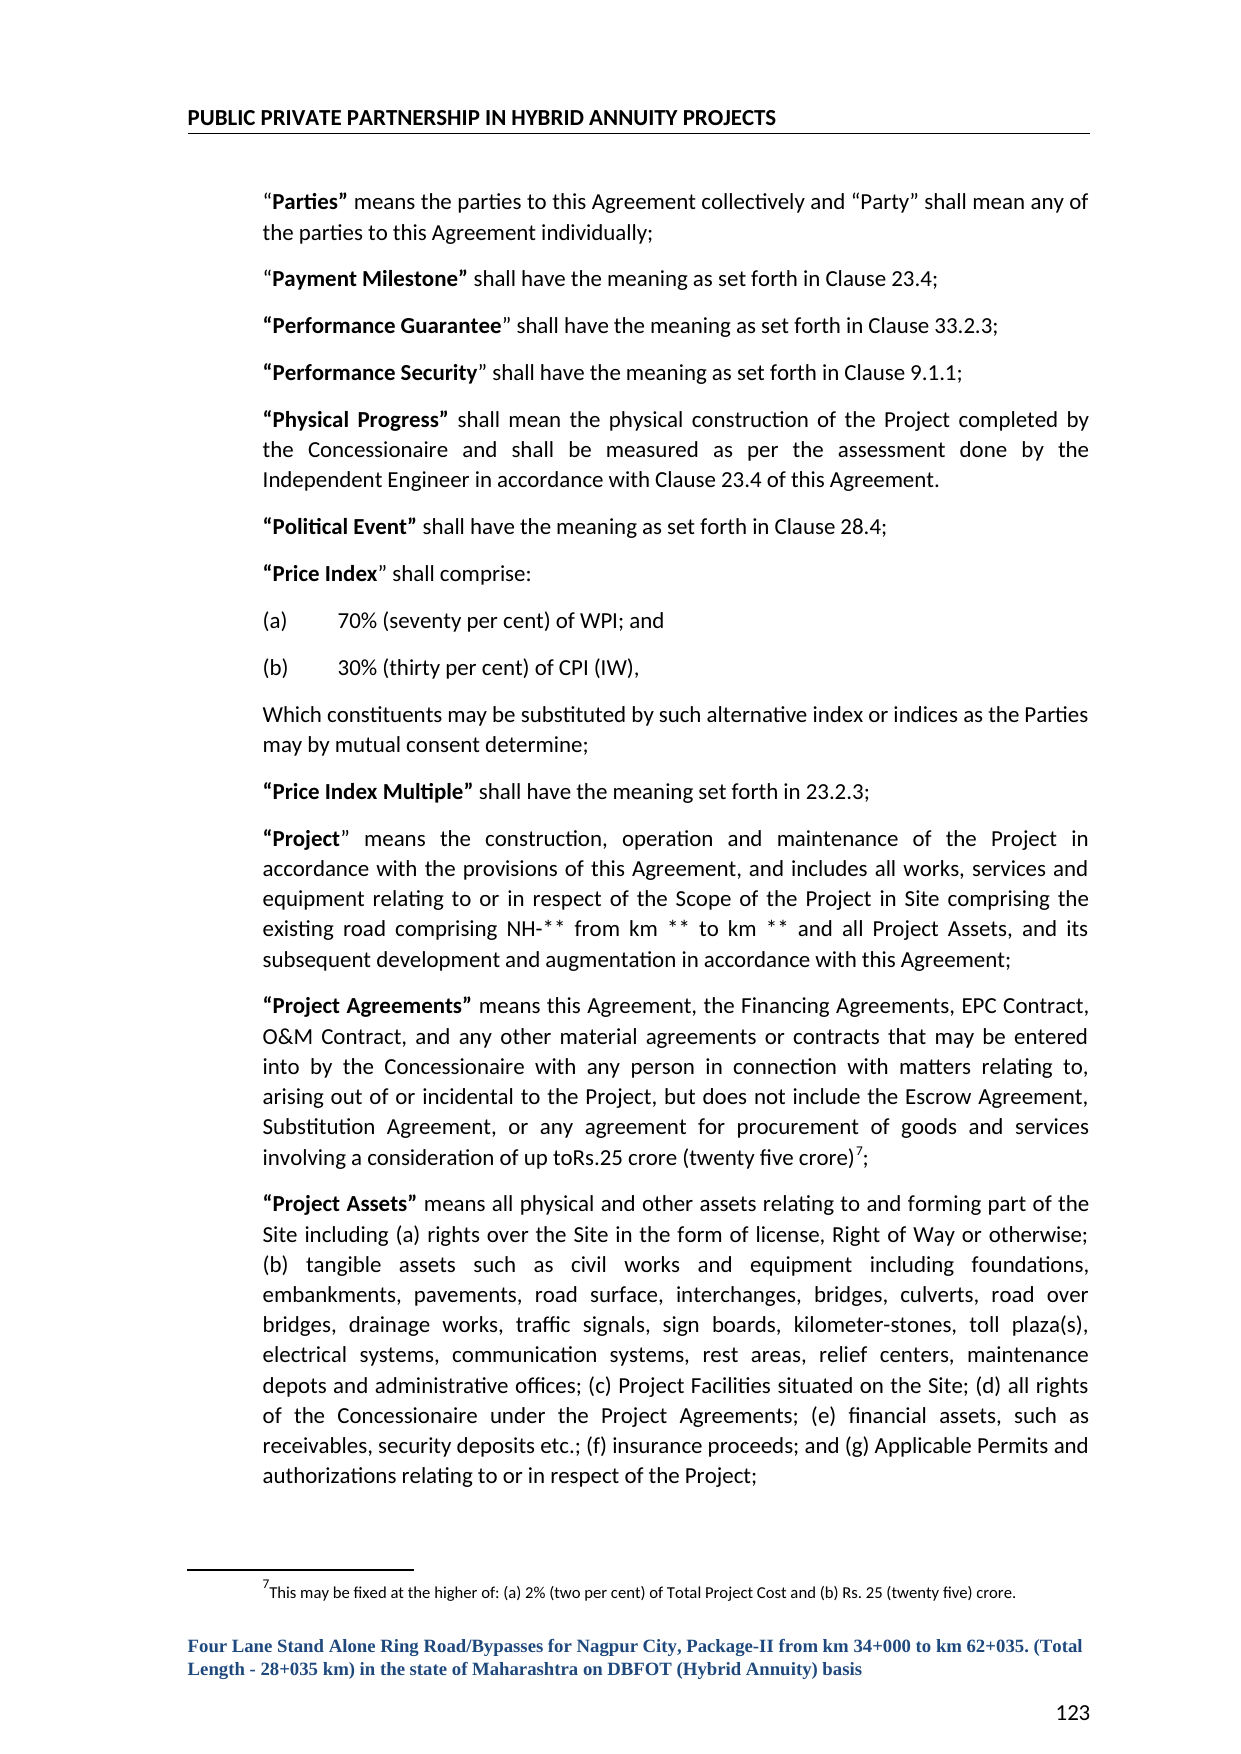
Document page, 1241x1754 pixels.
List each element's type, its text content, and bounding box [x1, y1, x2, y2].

text (a) 70% (seventy per cent) of WPI; and [262, 606, 1090, 634]
text (b) 30% (thirty per cent) of CPI (IW), [262, 653, 1090, 681]
text “Political Event” shall have the meaning as set forth in Clause 28.4; [262, 512, 1090, 541]
text “Performance Security” shall have the meaning as set forth in Clause 9.1.1; [262, 358, 1090, 386]
text “Price Index” shall comprise: [262, 559, 1090, 587]
text “Price Index Multiple” shall have the meaning set forth in 23.2.3; [262, 777, 1090, 805]
text “Performance Guarantee” shall have the meaning as set forth in Clause 33.2.3; [262, 311, 1090, 339]
text “Parties” means the parties to this Agreement collectively and “Party” shall mean any of the parties to this Agreement individually; [262, 187, 1090, 246]
text “Physical Progress” shall mean the physical construction of the Project completed by the Concessionaire and shall be measured as per the assessment done by the Independent Engineer in accordance with Clause 23.4 of this Agreement. [262, 405, 1090, 494]
text “Project Agreements” means this Agreement, the Financing Agreements, EPC Contract, O&M Contract, and any other material agreements or contracts that may be entered into by the Concessionaire with any person in connection with matters relating to, arising out of or incidental to the Project, but does not include the Escrow Agreement, Substitution Agreement, or any agreement for procurement of goods and services involving a consideration of up toRs.25 crore (twenty five crore); [262, 992, 1090, 1171]
text “Project Assets” means all physical and other assets relating to and forming part of the Site including (a) rights over the Site in the form of license, Right of Way or otherwise; (b) tangible assets such as civil works and equipment including foundations, embankments, pavements, road surface, interchanges, bridges, culverts, road over bridges, drainage works, traffic signals, sign boards, kilometer-stones, toll plaza(s), electrical systems, communication systems, rest areas, relief centers, maintenance depots and administrative offices; (c) Project Facilities situated on the Site; (d) all rights of the Concessionaire under the Project Agreements; (e) financial assets, such as receivables, security deposits etc.; (f) insurance proceeds; and (g) Applicable Permits and authorizations relating to or in respect of the Project; [262, 1189, 1090, 1489]
text Which constituents may be substituted by such alternative index or indices as the Parties may by mutual consent determine; [262, 700, 1090, 758]
text “Payment Milestone” shall have the meaning as set forth in Clause 23.4; [262, 264, 1090, 293]
text “Project” means the construction, operation and maintenance of the Project in accordance with the provisions of this Agreement, and includes all works, services and equipment relating to or in respect of the Scope of the Project in Site comprising the existing road comprising NH-** from km ** to km ** and all Project Assets, and its subsequent development and augmentation in accordance with this Agreement; [262, 824, 1090, 973]
